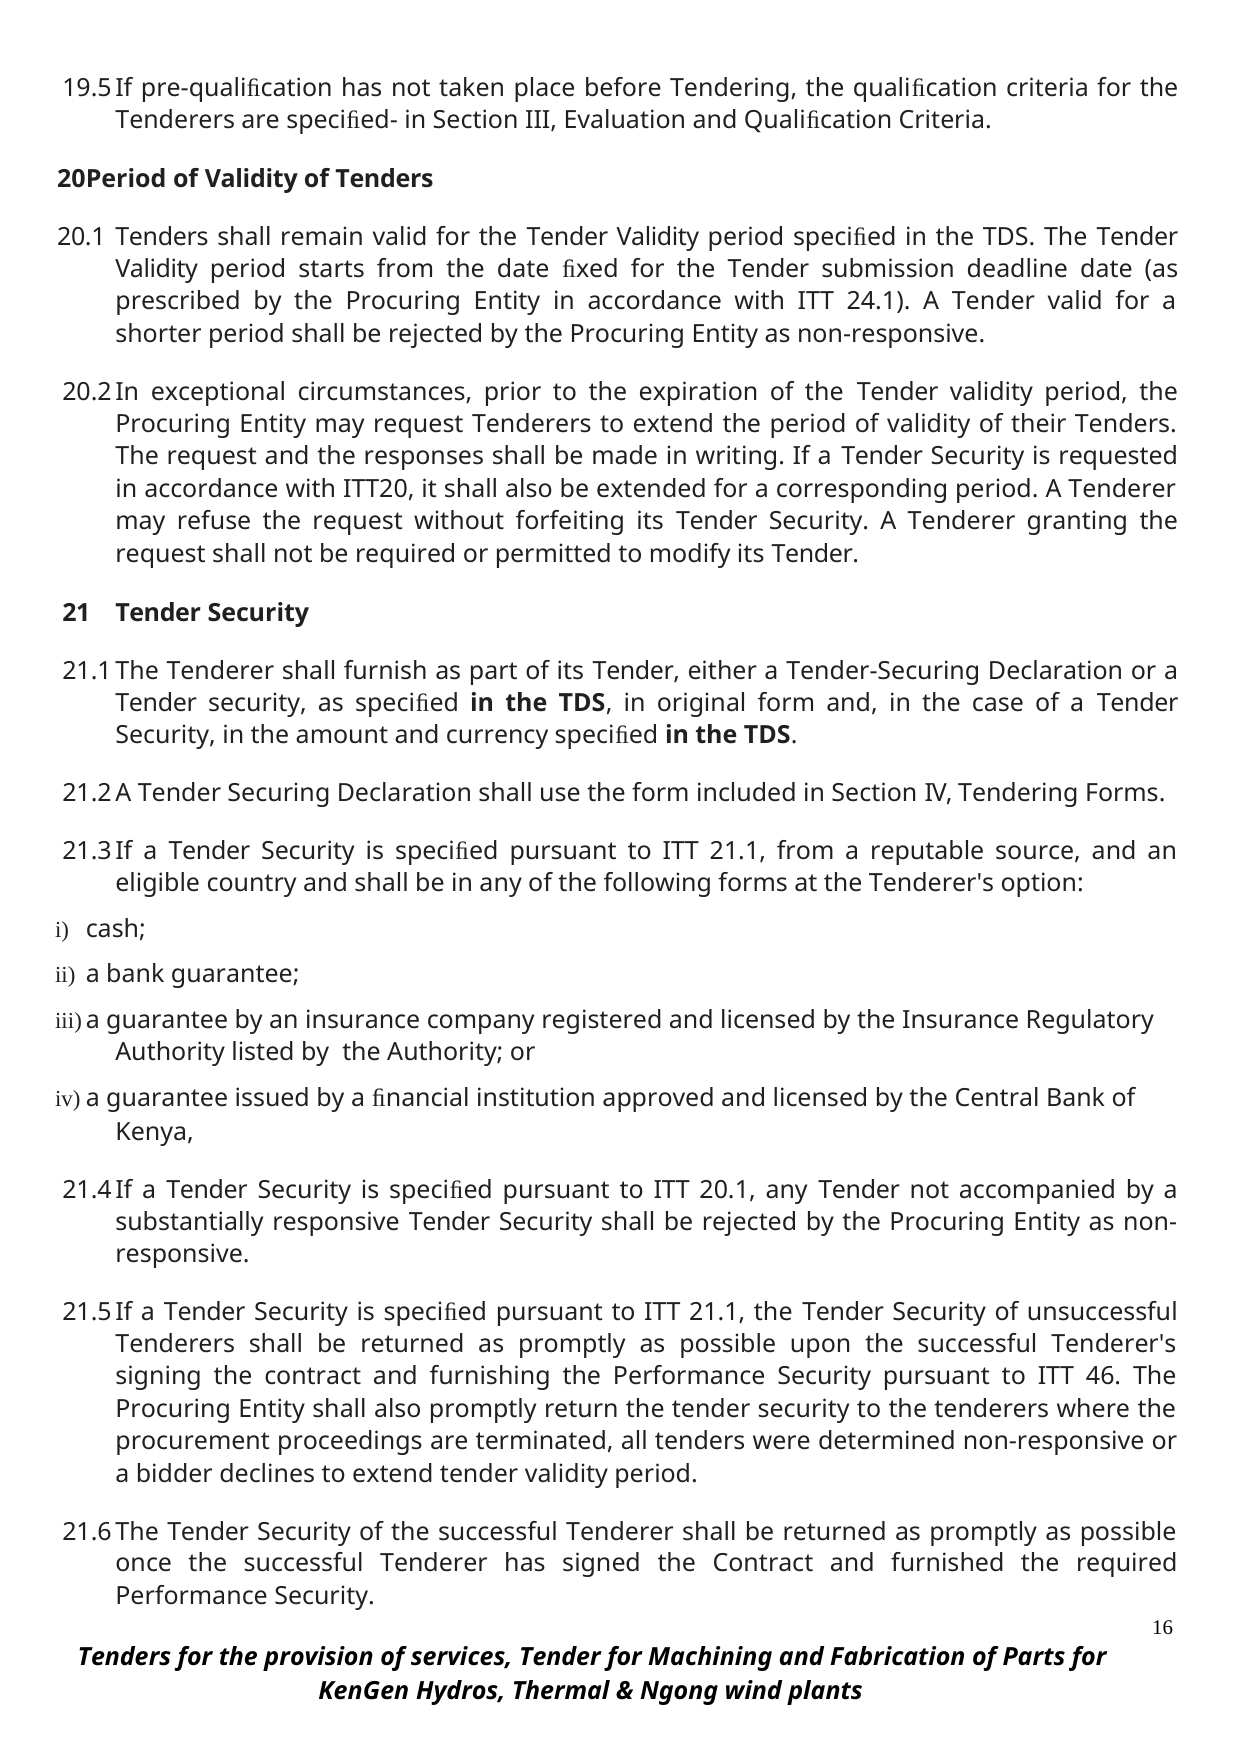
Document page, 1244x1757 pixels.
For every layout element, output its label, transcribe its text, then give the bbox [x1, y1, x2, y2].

list If a Tender Security is speciﬁed pursuant to ITT 21.1, the Tender Security of unsuccessful Tenderers shall be returned as promptly as possible upon the successful Tenderer's signing the contract and furnishing the Performance Security pursuant to ITT 46. The Procuring Entity shall also promptly return the tender security to the tenderers where the procurement proceedings are terminated, all tenders were determined non-responsive or a bidder declines to extend tender validity period. [62, 1295, 1178, 1489]
list If pre-qualiﬁcation has not taken place before Tendering, the qualiﬁcation criteria for the Tenderers are speciﬁed- in Section III, Evaluation and Qualiﬁcation Criteria. [62, 71, 1178, 136]
list a bank guarantee; [55, 956, 1178, 990]
list The Tender Security of the successful Tenderer shall be returned as promptly as possible once the successful Tenderer has signed the Contract and furnished the required Performance Security. [62, 1514, 1178, 1612]
list A Tender Securing Declaration shall use the form included in Section IV, Tendering Forms. [62, 776, 1178, 808]
list Period of Validity of Tenders [57, 160, 1178, 194]
list a guarantee by an insurance company registered and licensed by the Insurance Regulatory Authority listed by the Authority; or [55, 1003, 1178, 1067]
list The Tenderer shall furnish as part of its Tender, either a Tender-Securing Declaration or a Tender security, as speciﬁed in the TDS, in original form and, in the case of a Tender Security, in the amount and currency speciﬁed in the TDS. [62, 653, 1178, 751]
list cash; [55, 910, 1178, 944]
list In exceptional circumstances, prior to the expiration of the Tender validity period, the Procuring Entity may request Tenderers to extend the period of validity of their Tenders. The request and the responses shall be made in writing. If a Tender Security is requested in accordance with ITT20, it shall also be extended for a corresponding period. A Tenderer may refuse the request without forfeiting its Tender Security. A Tenderer granting the request shall not be required or permitted to modify its Tender. [62, 375, 1178, 569]
list Tender Security [62, 594, 1178, 628]
list If a Tender Security is speciﬁed pursuant to ITT 20.1, any Tender not accompanied by a substantially responsive Tender Security shall be rejected by the Procuring Entity as non-responsive. [62, 1173, 1178, 1270]
list If a Tender Security is speciﬁed pursuant to ITT 21.1, from a reputable source, and an eligible country and shall be in any of the following forms at the Tenderer's option: [62, 833, 1178, 898]
list a guarantee issued by a ﬁnancial institution approved and licensed by the Central Bank of Kenya, [55, 1079, 1178, 1147]
list Tenders shall remain valid for the Tender Validity period speciﬁed in the TDS. The Tender Validity period starts from the date ﬁxed for the Tender submission deadline date (as prescribed by the Procuring Entity in accordance with ITT 24.1). A Tender valid for a shorter period shall be rejected by the Procuring Entity as non-responsive. [57, 220, 1178, 349]
